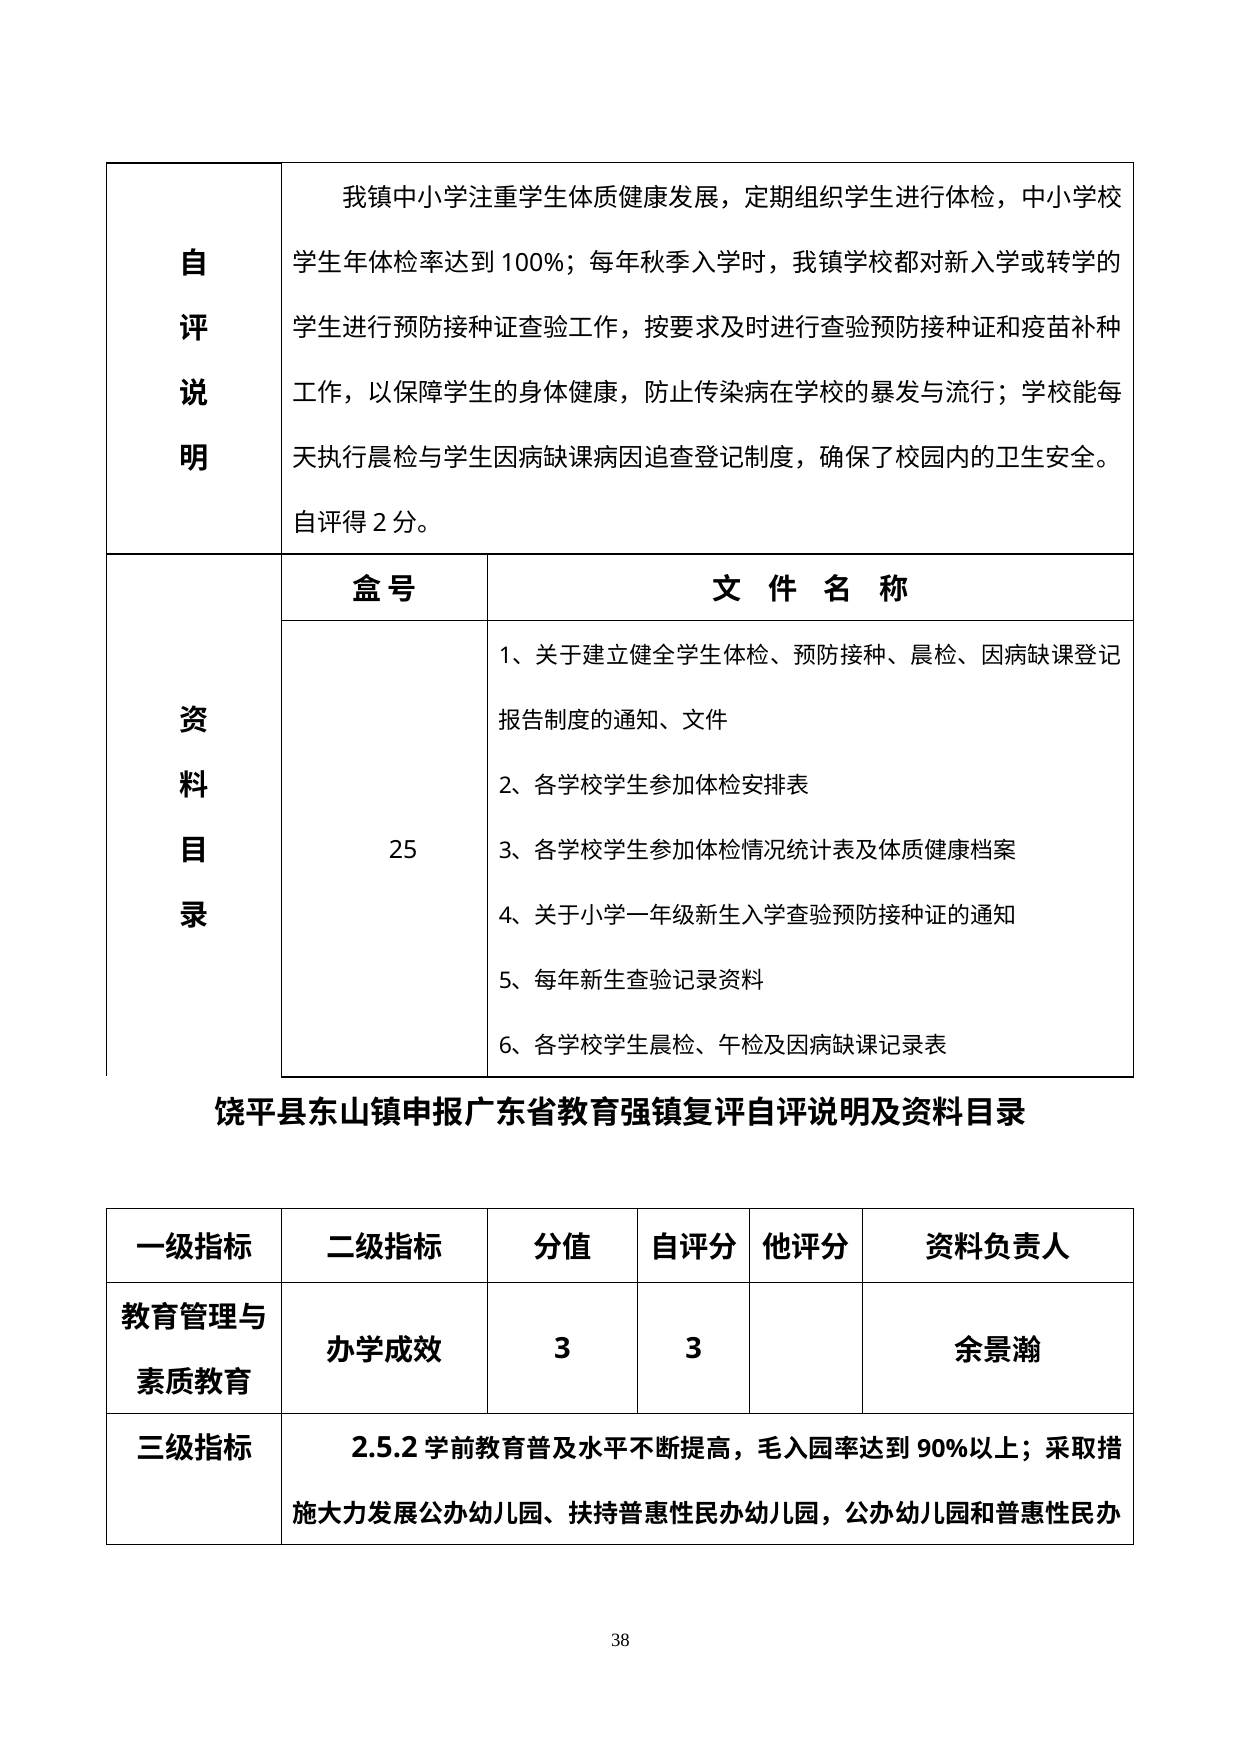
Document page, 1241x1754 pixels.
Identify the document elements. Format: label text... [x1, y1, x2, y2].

table_header 二级指标 [282, 1209, 487, 1282]
table_cell 自 评 说 明 [107, 164, 281, 553]
table_cell 办学成效 [282, 1283, 487, 1413]
table_cell 盒 号 [282, 555, 487, 619]
table_header 自评分 [638, 1209, 749, 1282]
table_cell 25 [282, 621, 487, 1076]
table_header 一级指标 [107, 1209, 281, 1282]
table_cell [750, 1283, 862, 1413]
table_cell 1、关于建立健全学生体检、预防接种、晨检、因病缺课登记报告制度的通知、文件 2、各学校学生参加体检安排表 3、各学校学生参加体检情况统计表及体质健康档案 4、关于小学一年级新生入学查验预防接种证的通知 5、每年新生查验记录资料 6、各学校学生晨检、午检及因病缺课记录表 [488, 621, 1133, 1076]
table_cell 文 件 名 称 [488, 555, 1133, 619]
table_header 他评分 [750, 1209, 862, 1282]
table_cell 我镇中小学注重学生体质健康发展，定期组织学生进行体检，中小学校学生年体检率达到100%；每年秋季入学时，我镇学校都对新入学或转学的学生进行预防接种证查验工作，按要求及时进行查验预防接种证和疫苗补种工作，以保障学生的身体健康，防止传染病在学校的暴发与流行；学校能每天执行晨检与学生因病缺课病因追查登记制度，确保了校园内的卫生安全。自评得2分。 [282, 163, 1133, 553]
table_cell 3 [638, 1283, 749, 1413]
table_cell 三级指标 [107, 1414, 281, 1544]
table_cell 教育管理与素质教育 [107, 1283, 281, 1413]
table_cell 余景瀚 [863, 1283, 1133, 1413]
text 饶平县东山镇申报广东省教育强镇复评自评说明及资料目录 [187, 1078, 1053, 1143]
table_header 分值 [488, 1209, 637, 1282]
table_cell 资 料 目 录 [107, 555, 281, 1076]
table_header 资料负责人 [863, 1209, 1133, 1282]
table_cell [282, 1414, 1133, 1544]
table_cell 3 [488, 1283, 637, 1413]
